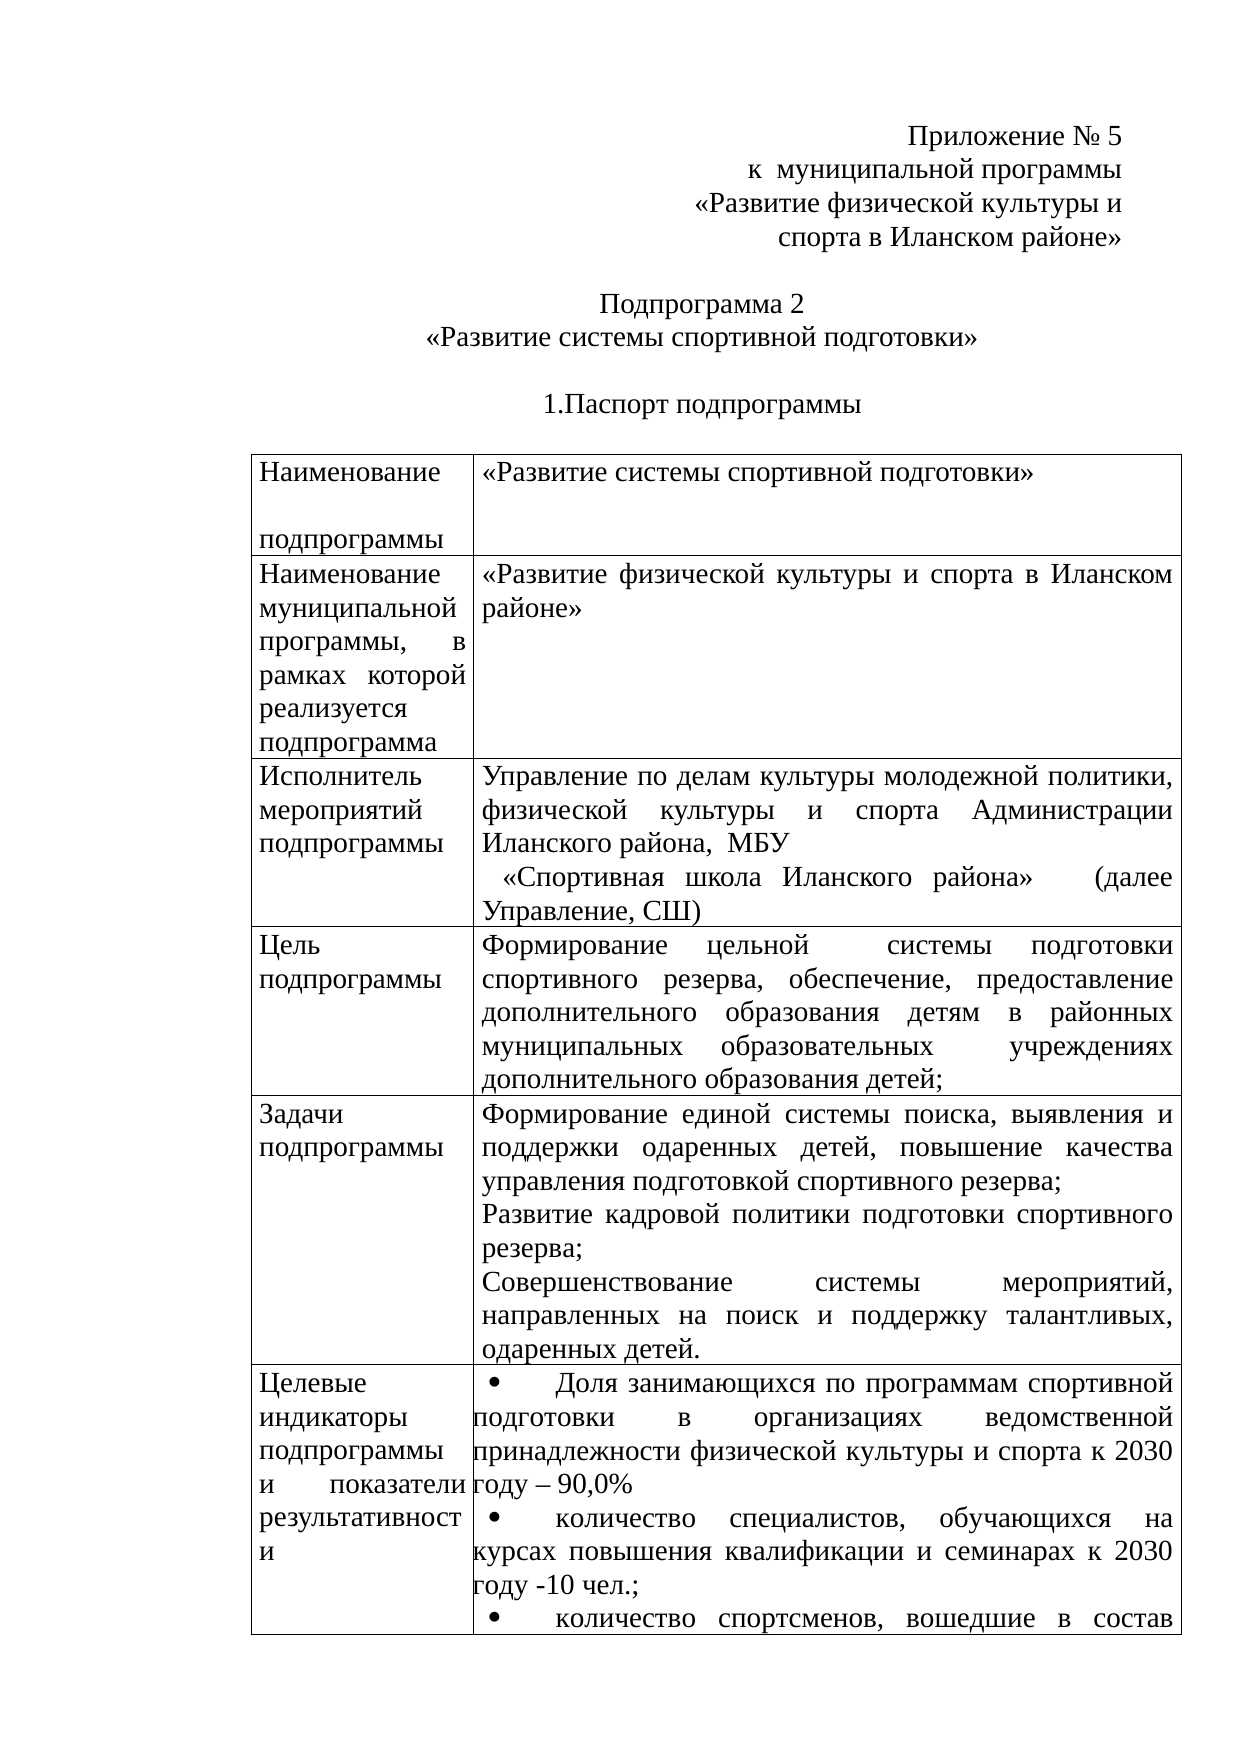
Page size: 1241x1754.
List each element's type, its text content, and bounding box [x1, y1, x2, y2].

table_header «Развитие системы спортивной подготовки» [474, 455, 1181, 555]
table_header Наименование подпрограммы [252, 455, 473, 555]
table_cell Формирование цельной системы подготовки спортивного резерва, обеспечение, предоставление дополнительного образования детям в районных муниципальных образовательных учреждениях дополнительного образования детей; [474, 927, 1181, 1095]
text Приложение № 5 [207, 118, 1122, 152]
text «Развитие физической культуры и [207, 185, 1122, 219]
text «Развитие системы спортивной подготовки» [282, 319, 1122, 353]
table_cell Цель подпрограммы [252, 927, 473, 1095]
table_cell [474, 1365, 1181, 1634]
table_cell Формирование единой системы поиска, выявления и поддержки одаренных детей, повышение качества управления подготовкой спортивного резерва; Развитие кадровой политики подготовки спортивного резерва; Совершенствование системы мероприятий, направленных на поиск и поддержку талантливых, одаренных детей. [474, 1096, 1181, 1364]
text 1.Паспорт подпрограммы [282, 386, 1122, 420]
text к муниципальной программы [207, 152, 1122, 185]
table_cell «Развитие физической культуры и спорта в Иланском районе» [474, 556, 1181, 757]
text Подпрограмма 2 [282, 286, 1122, 319]
table_cell Задачи подпрограммы [252, 1096, 473, 1364]
table_cell Наименование муниципальной программы, в рамках которой реализуется подпрограмма [252, 556, 473, 757]
table_cell Управление по делам культуры молодежной политики, физической культуры и спорта Администрации Иланского района, МБУ «Спортивная школа Иланского района» (далее Управление, СШ) [474, 759, 1181, 926]
table_cell Исполнитель мероприятий подпрограммы [252, 759, 473, 926]
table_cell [252, 1365, 473, 1634]
text спорта в Иланском районе» [207, 219, 1122, 252]
